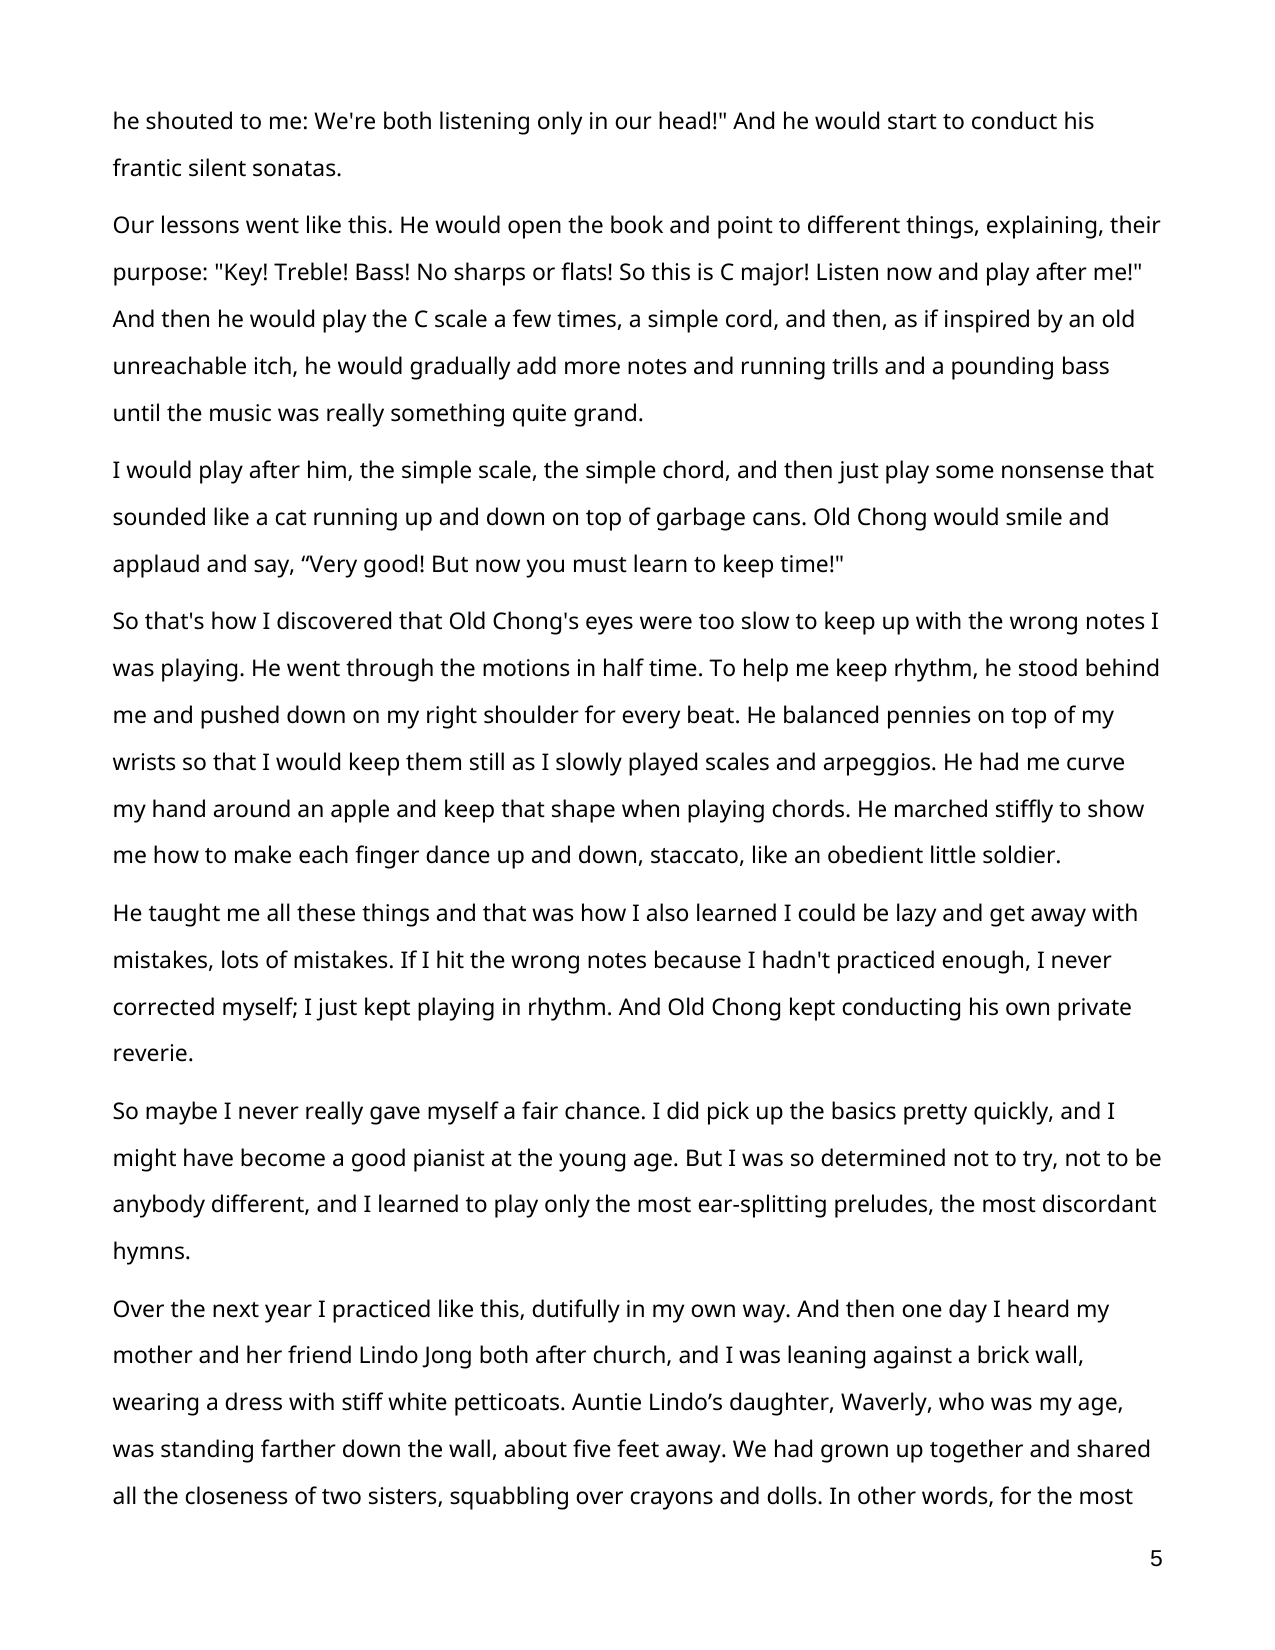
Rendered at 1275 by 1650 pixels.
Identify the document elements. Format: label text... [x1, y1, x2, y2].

text Our lessons went like this. He would open the book and point to different things, explaining, their purpose: "Key! Treble! Bass! No sharps or flats! So this is C major! Listen now and play after me!" And then he would play the C scale a few times, a simple cord, and then, as if inspired by an old unreachable itch, he would gradually add more notes and running trills and a pounding bass until the music was really something quite grand. [112, 209, 1162, 428]
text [112, 105, 1162, 183]
text He taught me all these things and that was how I also learned I could be lazy and get away with mistakes, lots of mistakes. If I hit the wrong notes because I hadn't practiced enough, I never corrected myself; I just kept playing in rhythm. And Old Chong kept conducting his own private reverie. [112, 897, 1162, 1068]
text So maybe I never really gave myself a fair chance. I did pick up the basics pretty quickly, and I might have become a good pianist at the young age. But I was so determined not to try, not to be anybody different, and I learned to play only the most ear-splitting preludes, the most discordant hymns. [112, 1094, 1162, 1266]
text I would play after him, the simple scale, the simple chord, and then just play some nonsense that sounded like a cat running up and down on top of garbage cans. Old Chong would smile and applaud and say, “Very good! But now you must learn to keep time!" [112, 454, 1162, 579]
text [112, 1292, 1162, 1511]
text So that's how I discovered that Old Chong's eyes were too slow to keep up with the wrong notes I was playing. He went through the motions in half time. To help me keep rhythm, he stood behind me and pushed down on my right shoulder for every beat. He balanced pennies on top of my wrists so that I would keep them still as I slowly played scales and arpeggios. He had me curve my hand around an apple and keep that shape when playing chords. He marched stiffly to show me how to make each finger dance up and down, staccato, like an obedient little soldier. [112, 605, 1162, 871]
